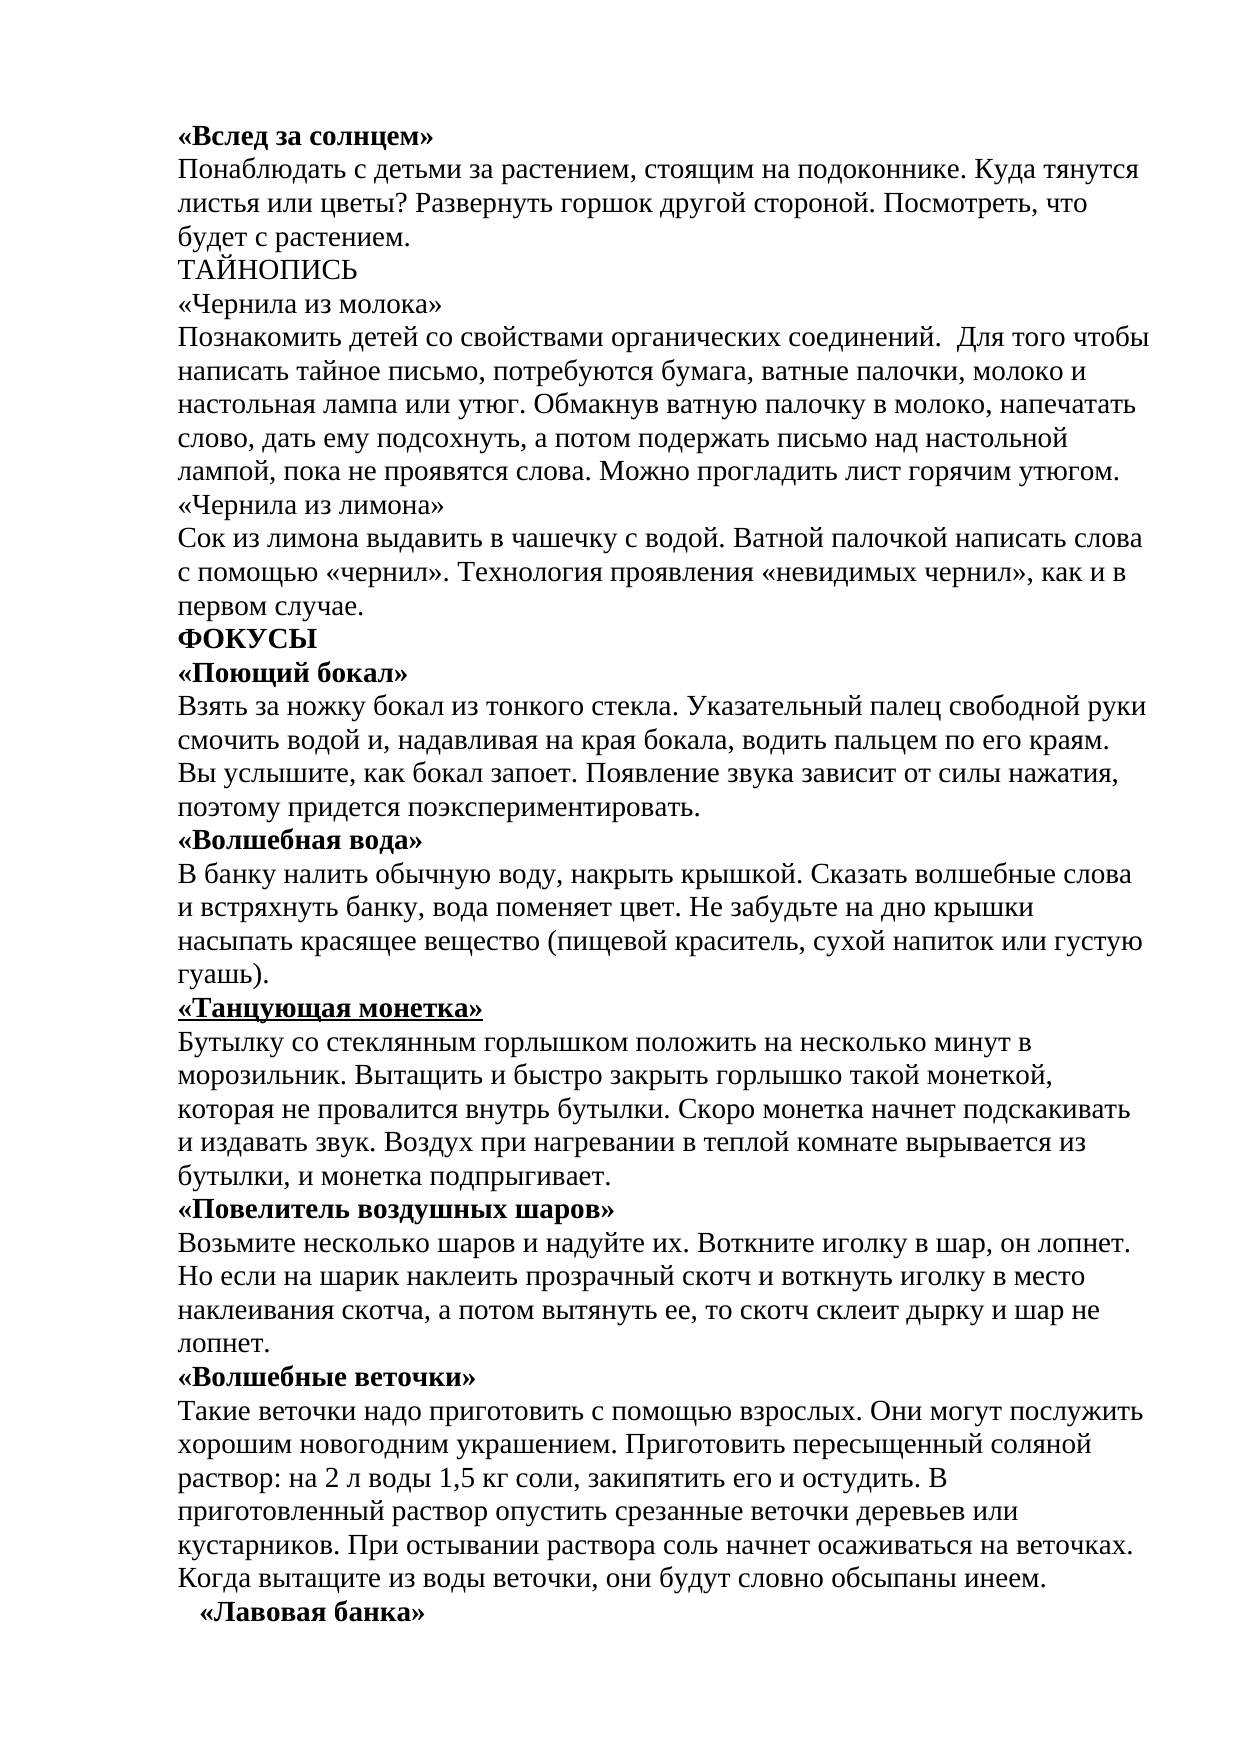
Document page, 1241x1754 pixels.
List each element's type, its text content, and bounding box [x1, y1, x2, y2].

text «Чернила из молока» [177, 286, 1152, 319]
text Понаблюдать с детьми за растением, стоящим на подоконнике. Куда тянутся листья или цветы? Развернуть горшок другой стороной. Посмотреть, что будет с растением. [177, 152, 1152, 252]
text «Чернила из лимона» [177, 487, 1152, 521]
text «Лавовая банка» [177, 1594, 1152, 1627]
text ТАЙНОПИСЬ [177, 252, 1152, 286]
text Возьмите несколько шаров и надуйте их. Воткните иголку в шар, он лопнет. Но если на шарик наклеить прозрачный скотч и воткнуть иголку в место наклеивания скотча, а потом вытянуть ее, то скотч склеит дырку и шар не лопнет. [177, 1225, 1152, 1359]
text «Волшебные веточки» [177, 1359, 1152, 1393]
text «Поющий бокал» [177, 655, 1152, 688]
text Познакомить детей со свойствами органических соединений. Для того чтобы написать тайное письмо, потребуются бумага, ватные палочки, молоко и настольная лампа или утюг. Обмакнув ватную палочку в молоко, напечатать слово, дать ему подсохнуть, а потом подержать письмо над настольной лампой, пока не проявятся слова. Можно прогладить лист горячим утюгом. [177, 319, 1152, 487]
text «Волшебная вода» [177, 822, 1152, 856]
text Взять за ножку бокал из тонкого стекла. Указательный палец свободной руки смочить водой и, надавливая на края бокала, водить пальцем по его краям. Вы услышите, как бокал запоет. Появление звука зависит от силы нажатия, поэтому придется поэкспериментировать. [177, 688, 1152, 822]
text Бутылку со стеклянным горлышком положить на несколько минут в морозильник. Вытащить и быстро закрыть горлышко такой монеткой, которая не провалится внутрь бутылки. Скоро монетка начнет подскакивать и издавать звук. Воздух при нагревании в теплой комнате вырывается из бутылки, и монетка подпрыгивает. [177, 1024, 1152, 1191]
text «Вслед за солнцем» [177, 118, 1152, 152]
text «Повелитель воздушных шаров» [177, 1191, 1152, 1225]
text ФОКУСЫ [177, 621, 1152, 655]
text Такие веточки надо приготовить с помощью взрослых. Они могут послужить хорошим новогодним украшением. Приготовить пересыщенный соляной раствор: на 2 л воды 1,5 кг соли, закипятить его и остудить. В приготовленный раствор опустить срезанные веточки деревьев или кустарников. При остывании раствора соль начнет осаживаться на веточках. Когда вытащите из воды веточки, они будут словно обсыпаны инеем. [177, 1393, 1152, 1594]
text Сок из лимона выдавить в чашечку с водой. Ватной палочкой написать слова с помощью «чернил». Технология проявления «невидимых чернил», как и в первом случае. [177, 521, 1152, 621]
text В банку налить обычную воду, накрыть крышкой. Сказать волшебные слова и встряхнуть банку, вода поменяет цвет. Не забудьте на дно крышки насыпать красящее вещество (пищевой краситель, сухой напиток или густую гуашь). [177, 856, 1152, 990]
text «Танцующая монетка» [177, 990, 1152, 1024]
